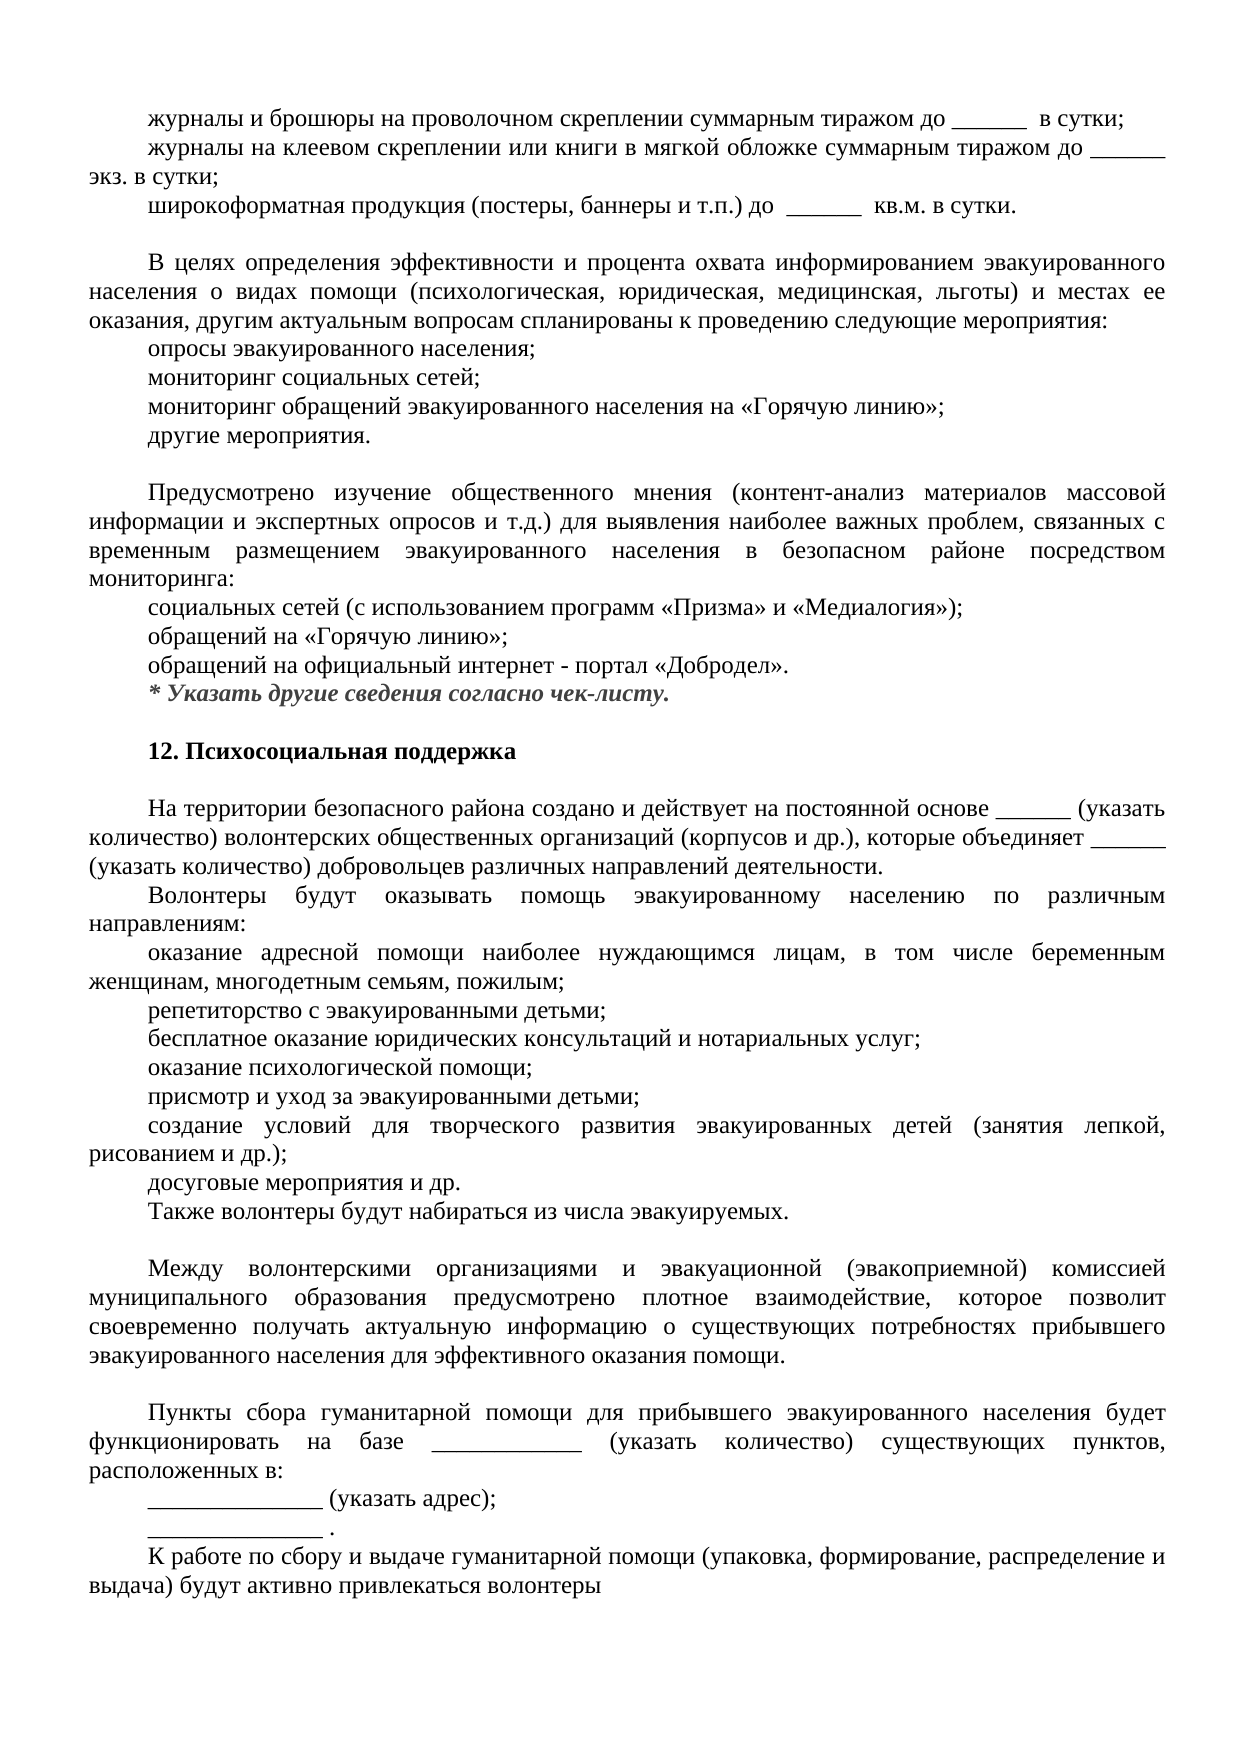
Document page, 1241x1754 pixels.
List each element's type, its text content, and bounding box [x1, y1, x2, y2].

text журналы и брошюры на проволочном скреплении суммарным тиражом до ______ в сутки; [89, 103, 1167, 132]
text создание условий для творческого развития эвакуированных детей (занятия лепкой, рисованием и др.); [89, 1110, 1167, 1167]
text Предусмотрено изучение общественного мнения (контент-анализ материалов массовой информации и экспертных опросов и т.д.) для выявления наиболее важных проблем, связанных с временным размещением эвакуированного населения в безопасном районе посредством мониторинга: [89, 477, 1167, 592]
text Также волонтеры будут набираться из числа эвакуируемых. [89, 1196, 1167, 1225]
text мониторинг обращений эвакуированного населения на «Горячую линию»; [89, 391, 1167, 420]
text оказание адресной помощи наиболее нуждающимся лицам, в том числе беременным женщинам, многодетным семьям, пожилым; [89, 937, 1167, 995]
text мониторинг социальных сетей; [89, 362, 1167, 391]
text ______________ (указать адрес); [89, 1483, 1167, 1512]
text досуговые мероприятия и др. [89, 1167, 1167, 1196]
text К работе по сбору и выдаче гуманитарной помощи (упаковка, формирование, распределение и выдача) будут активно привлекаться волонтеры [89, 1541, 1167, 1598]
text Пункты сбора гуманитарной помощи для прибывшего эвакуированного населения будет функционировать на базе ____________ (указать количество) существующих пунктов, расположенных в: [89, 1397, 1167, 1483]
text репетиторство с эвакуированными детьми; [89, 995, 1167, 1023]
text присмотр и уход за эвакуированными детьми; [89, 1081, 1167, 1110]
text журналы на клеевом скреплении или книги в мягкой обложке суммарным тиражом до ______ экз. в сутки; [89, 132, 1167, 190]
text На территории безопасного района создано и действует на постоянной основе ______ (указать количество) волонтерских общественных организаций (корпусов и др.), которые объединяет ______ (указать количество) добровольцев различных направлений деятельности. [89, 793, 1167, 880]
text Волонтеры будут оказывать помощь эвакуированному населению по различным направлениям: [89, 880, 1167, 937]
text * Указать другие сведения согласно чек-листу. [148, 678, 1167, 707]
text Между волонтерскими организациями и эвакуационной (эвакоприемной) комиссией муниципального образования предусмотрено плотное взаимодействие, которое позволит своевременно получать актуальную информацию о существующих потребностях прибывшего эвакуированного населения для эффективного оказания помощи. [89, 1253, 1167, 1368]
text ______________ . [89, 1512, 1167, 1541]
text В целях определения эффективности и процента охвата информированием эвакуированного населения о видах помощи (психологическая, юридическая, медицинская, льготы) и местах ее оказания, другим актуальным вопросам спланированы к проведению следующие мероприятия: [89, 247, 1167, 333]
list Психосоциальная поддержка [148, 736, 1167, 765]
text социальных сетей (с использованием программ «Призма» и «Медиалогия»); [89, 592, 1167, 621]
text другие мероприятия. [89, 420, 1167, 448]
text широкоформатная продукция (постеры, баннеры и т.п.) до ______ кв.м. в сутки. [89, 190, 1167, 218]
text обращений на «Горячую линию»; [89, 621, 1167, 650]
text бесплатное оказание юридических консультаций и нотариальных услуг; [89, 1023, 1167, 1052]
text оказание психологической помощи; [89, 1052, 1167, 1081]
text обращений на официальный интернет - портал «Добродел». [89, 650, 1167, 678]
text опросы эвакуированного населения; [89, 333, 1167, 362]
